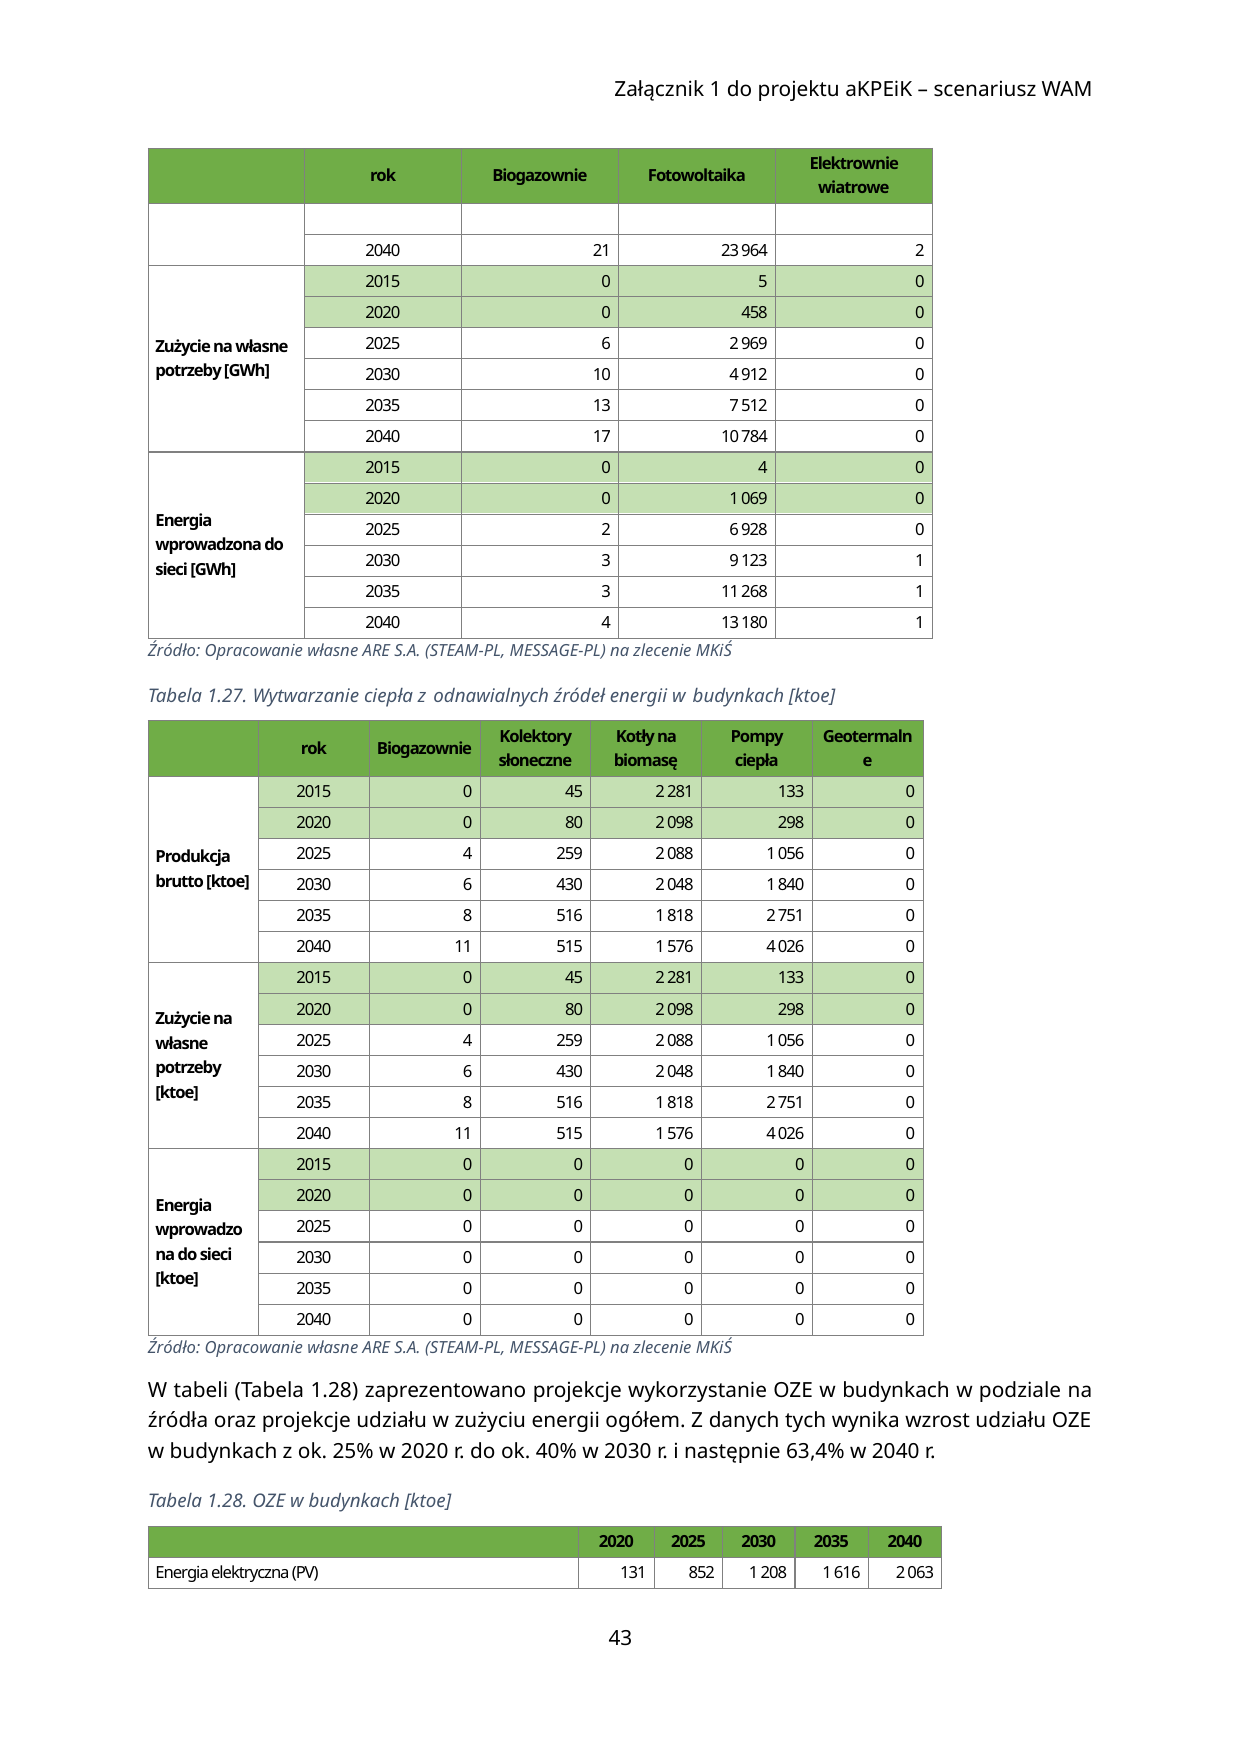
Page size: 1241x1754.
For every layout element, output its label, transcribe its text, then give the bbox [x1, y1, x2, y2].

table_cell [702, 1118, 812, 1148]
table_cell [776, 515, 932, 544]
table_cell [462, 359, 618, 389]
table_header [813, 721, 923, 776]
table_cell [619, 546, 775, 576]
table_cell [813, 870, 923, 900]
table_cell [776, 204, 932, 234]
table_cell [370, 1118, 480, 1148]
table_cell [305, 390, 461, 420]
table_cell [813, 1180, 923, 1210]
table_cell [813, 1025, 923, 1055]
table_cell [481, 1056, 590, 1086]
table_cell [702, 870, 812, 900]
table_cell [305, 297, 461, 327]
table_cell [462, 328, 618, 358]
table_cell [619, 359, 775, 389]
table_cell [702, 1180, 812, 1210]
text Tabela 1.27. Wytwarzanie ciepła z odnawialnych źródeł energii w budynkach [ktoe] [148, 682, 1093, 708]
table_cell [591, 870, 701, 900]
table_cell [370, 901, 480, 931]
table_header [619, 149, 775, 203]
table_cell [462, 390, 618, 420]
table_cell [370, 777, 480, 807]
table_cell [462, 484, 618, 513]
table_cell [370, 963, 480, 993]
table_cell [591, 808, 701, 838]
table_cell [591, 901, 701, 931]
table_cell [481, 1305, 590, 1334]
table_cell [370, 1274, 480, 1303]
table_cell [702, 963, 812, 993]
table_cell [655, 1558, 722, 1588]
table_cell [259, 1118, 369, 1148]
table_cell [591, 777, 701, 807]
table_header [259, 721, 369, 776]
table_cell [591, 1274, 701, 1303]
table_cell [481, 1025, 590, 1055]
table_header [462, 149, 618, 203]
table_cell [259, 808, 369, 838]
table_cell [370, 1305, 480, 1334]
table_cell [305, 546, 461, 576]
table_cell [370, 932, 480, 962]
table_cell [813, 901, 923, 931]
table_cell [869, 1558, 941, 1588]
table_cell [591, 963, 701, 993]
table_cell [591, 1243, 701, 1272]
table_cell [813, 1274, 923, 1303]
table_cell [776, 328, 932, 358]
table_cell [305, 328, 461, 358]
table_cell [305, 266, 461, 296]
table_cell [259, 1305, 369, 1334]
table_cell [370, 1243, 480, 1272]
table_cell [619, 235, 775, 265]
text Tabela 1.28. OZE w budynkach [ktoe] [148, 1488, 1093, 1513]
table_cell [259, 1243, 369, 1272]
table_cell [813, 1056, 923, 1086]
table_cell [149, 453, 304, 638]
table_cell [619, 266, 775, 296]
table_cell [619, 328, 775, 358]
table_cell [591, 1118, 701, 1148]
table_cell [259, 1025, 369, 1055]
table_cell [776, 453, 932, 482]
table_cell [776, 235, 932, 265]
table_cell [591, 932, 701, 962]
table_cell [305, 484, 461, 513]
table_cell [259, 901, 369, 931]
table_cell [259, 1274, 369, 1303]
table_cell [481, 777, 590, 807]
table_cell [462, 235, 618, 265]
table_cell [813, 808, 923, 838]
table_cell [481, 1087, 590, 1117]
text Źródło: Opracowanie własne ARE S.A. (STEAM-PL, MESSAGE-PL) na zlecenie MKiŚ [148, 1336, 1093, 1358]
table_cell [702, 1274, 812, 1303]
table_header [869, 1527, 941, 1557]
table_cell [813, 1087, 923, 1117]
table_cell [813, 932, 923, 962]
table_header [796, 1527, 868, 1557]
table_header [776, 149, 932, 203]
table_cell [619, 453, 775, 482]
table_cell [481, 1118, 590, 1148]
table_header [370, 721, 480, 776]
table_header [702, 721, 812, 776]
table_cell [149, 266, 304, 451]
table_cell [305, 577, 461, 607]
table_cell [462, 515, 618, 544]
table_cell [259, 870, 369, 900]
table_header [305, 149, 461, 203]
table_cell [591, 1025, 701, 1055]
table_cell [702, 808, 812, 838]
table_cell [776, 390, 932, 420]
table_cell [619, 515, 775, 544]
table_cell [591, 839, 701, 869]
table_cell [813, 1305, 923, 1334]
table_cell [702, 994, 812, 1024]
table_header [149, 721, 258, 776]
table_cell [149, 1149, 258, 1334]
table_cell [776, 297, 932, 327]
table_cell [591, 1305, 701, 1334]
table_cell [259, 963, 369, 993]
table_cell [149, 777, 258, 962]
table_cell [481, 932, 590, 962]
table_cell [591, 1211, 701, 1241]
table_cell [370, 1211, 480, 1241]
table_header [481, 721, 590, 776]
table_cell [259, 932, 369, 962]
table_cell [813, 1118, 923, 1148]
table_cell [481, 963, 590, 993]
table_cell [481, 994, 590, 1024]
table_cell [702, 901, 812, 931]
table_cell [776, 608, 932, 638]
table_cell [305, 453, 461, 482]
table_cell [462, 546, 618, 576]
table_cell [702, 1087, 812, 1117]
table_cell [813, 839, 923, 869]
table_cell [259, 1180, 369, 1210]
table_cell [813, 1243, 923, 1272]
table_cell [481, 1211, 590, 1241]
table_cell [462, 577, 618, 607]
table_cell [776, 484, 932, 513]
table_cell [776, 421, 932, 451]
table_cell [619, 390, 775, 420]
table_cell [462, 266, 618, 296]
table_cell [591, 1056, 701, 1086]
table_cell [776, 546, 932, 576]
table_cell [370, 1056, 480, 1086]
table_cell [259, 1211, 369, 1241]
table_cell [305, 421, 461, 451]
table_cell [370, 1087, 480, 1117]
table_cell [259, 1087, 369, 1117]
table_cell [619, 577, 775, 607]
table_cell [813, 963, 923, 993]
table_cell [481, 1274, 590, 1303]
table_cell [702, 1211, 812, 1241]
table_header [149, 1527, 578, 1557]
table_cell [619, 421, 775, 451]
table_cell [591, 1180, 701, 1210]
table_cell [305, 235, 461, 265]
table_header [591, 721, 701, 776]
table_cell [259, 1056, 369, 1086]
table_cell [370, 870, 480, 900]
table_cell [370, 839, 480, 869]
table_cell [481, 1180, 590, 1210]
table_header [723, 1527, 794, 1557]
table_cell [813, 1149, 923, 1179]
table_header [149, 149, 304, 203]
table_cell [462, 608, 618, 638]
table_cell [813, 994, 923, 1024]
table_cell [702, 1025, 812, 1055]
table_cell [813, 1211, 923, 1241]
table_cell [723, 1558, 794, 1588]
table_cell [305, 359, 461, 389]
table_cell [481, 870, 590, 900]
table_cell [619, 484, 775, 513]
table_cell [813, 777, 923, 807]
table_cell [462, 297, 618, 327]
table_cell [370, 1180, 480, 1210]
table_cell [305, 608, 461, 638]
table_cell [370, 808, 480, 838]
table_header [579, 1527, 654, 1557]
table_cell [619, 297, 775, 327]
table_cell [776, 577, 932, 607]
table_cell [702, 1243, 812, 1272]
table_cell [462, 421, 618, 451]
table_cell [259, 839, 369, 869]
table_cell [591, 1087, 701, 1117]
text W tabeli (Tabela 1.28) zaprezentowano projekcje wykorzystanie OZE w budynkach w podziale na źródła oraz projekcje udziału w zużyciu energii ogółem. Z danych tych wynika wzrost udziału OZE w budynkach z ok. 25% w 2020 r. do ok. 40% w 2030 r. i następnie 63,4% w 2040 r. [148, 1375, 1093, 1465]
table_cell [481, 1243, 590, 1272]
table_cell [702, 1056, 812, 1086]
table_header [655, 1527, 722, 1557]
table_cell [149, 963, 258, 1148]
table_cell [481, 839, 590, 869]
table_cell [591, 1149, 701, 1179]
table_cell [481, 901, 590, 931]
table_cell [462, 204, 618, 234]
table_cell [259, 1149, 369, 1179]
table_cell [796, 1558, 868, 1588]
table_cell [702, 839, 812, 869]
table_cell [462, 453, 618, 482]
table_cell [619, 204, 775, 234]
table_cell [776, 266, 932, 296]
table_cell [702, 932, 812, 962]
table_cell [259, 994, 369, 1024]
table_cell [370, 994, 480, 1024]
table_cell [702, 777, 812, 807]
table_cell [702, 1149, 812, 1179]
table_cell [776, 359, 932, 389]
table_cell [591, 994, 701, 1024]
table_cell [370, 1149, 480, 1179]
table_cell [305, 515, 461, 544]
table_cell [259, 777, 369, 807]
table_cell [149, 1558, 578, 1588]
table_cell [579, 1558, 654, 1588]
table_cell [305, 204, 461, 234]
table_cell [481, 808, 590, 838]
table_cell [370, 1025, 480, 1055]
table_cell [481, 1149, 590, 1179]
text Źródło: Opracowanie własne ARE S.A. (STEAM-PL, MESSAGE-PL) na zlecenie MKiŚ [148, 639, 1093, 661]
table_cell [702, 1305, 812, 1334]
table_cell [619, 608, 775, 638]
